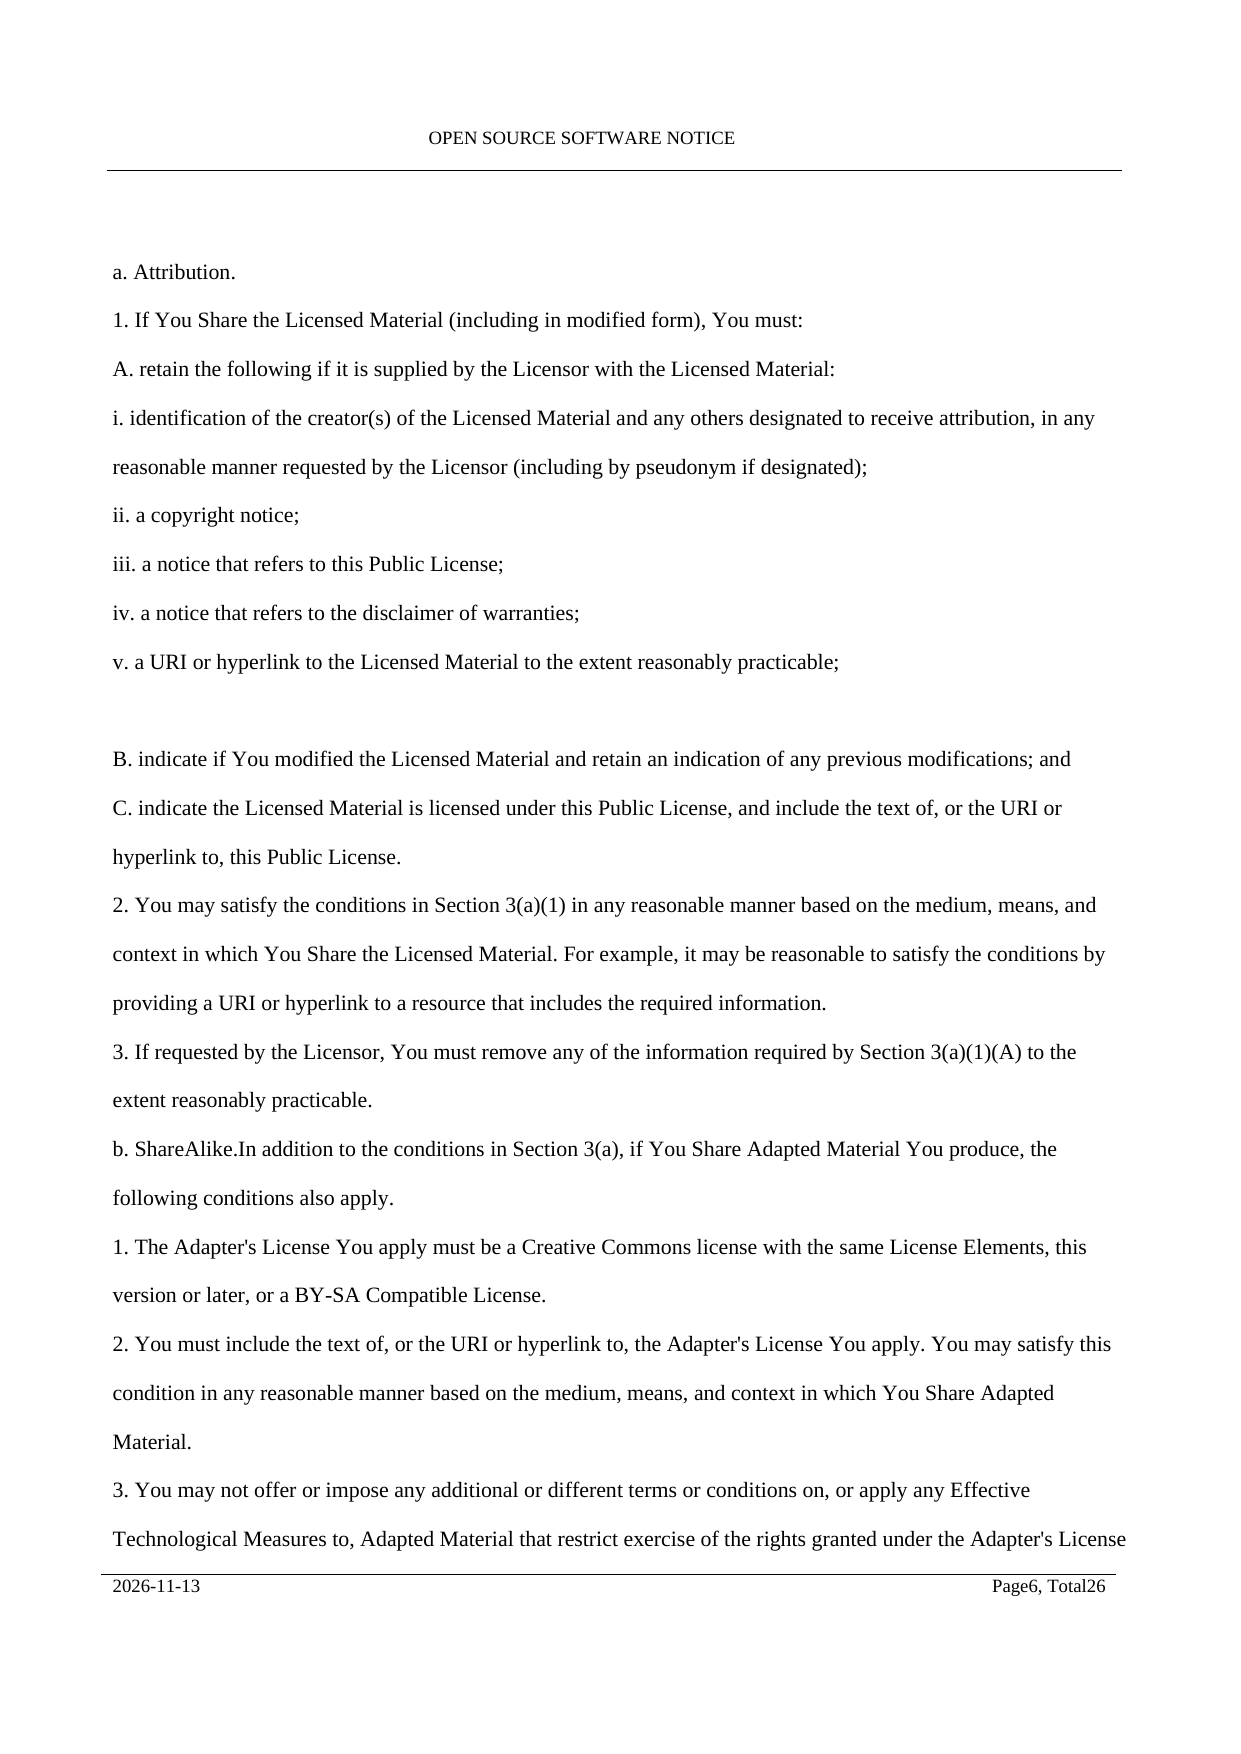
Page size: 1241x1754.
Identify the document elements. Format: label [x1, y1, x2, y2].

text [112, 206, 1128, 1555]
